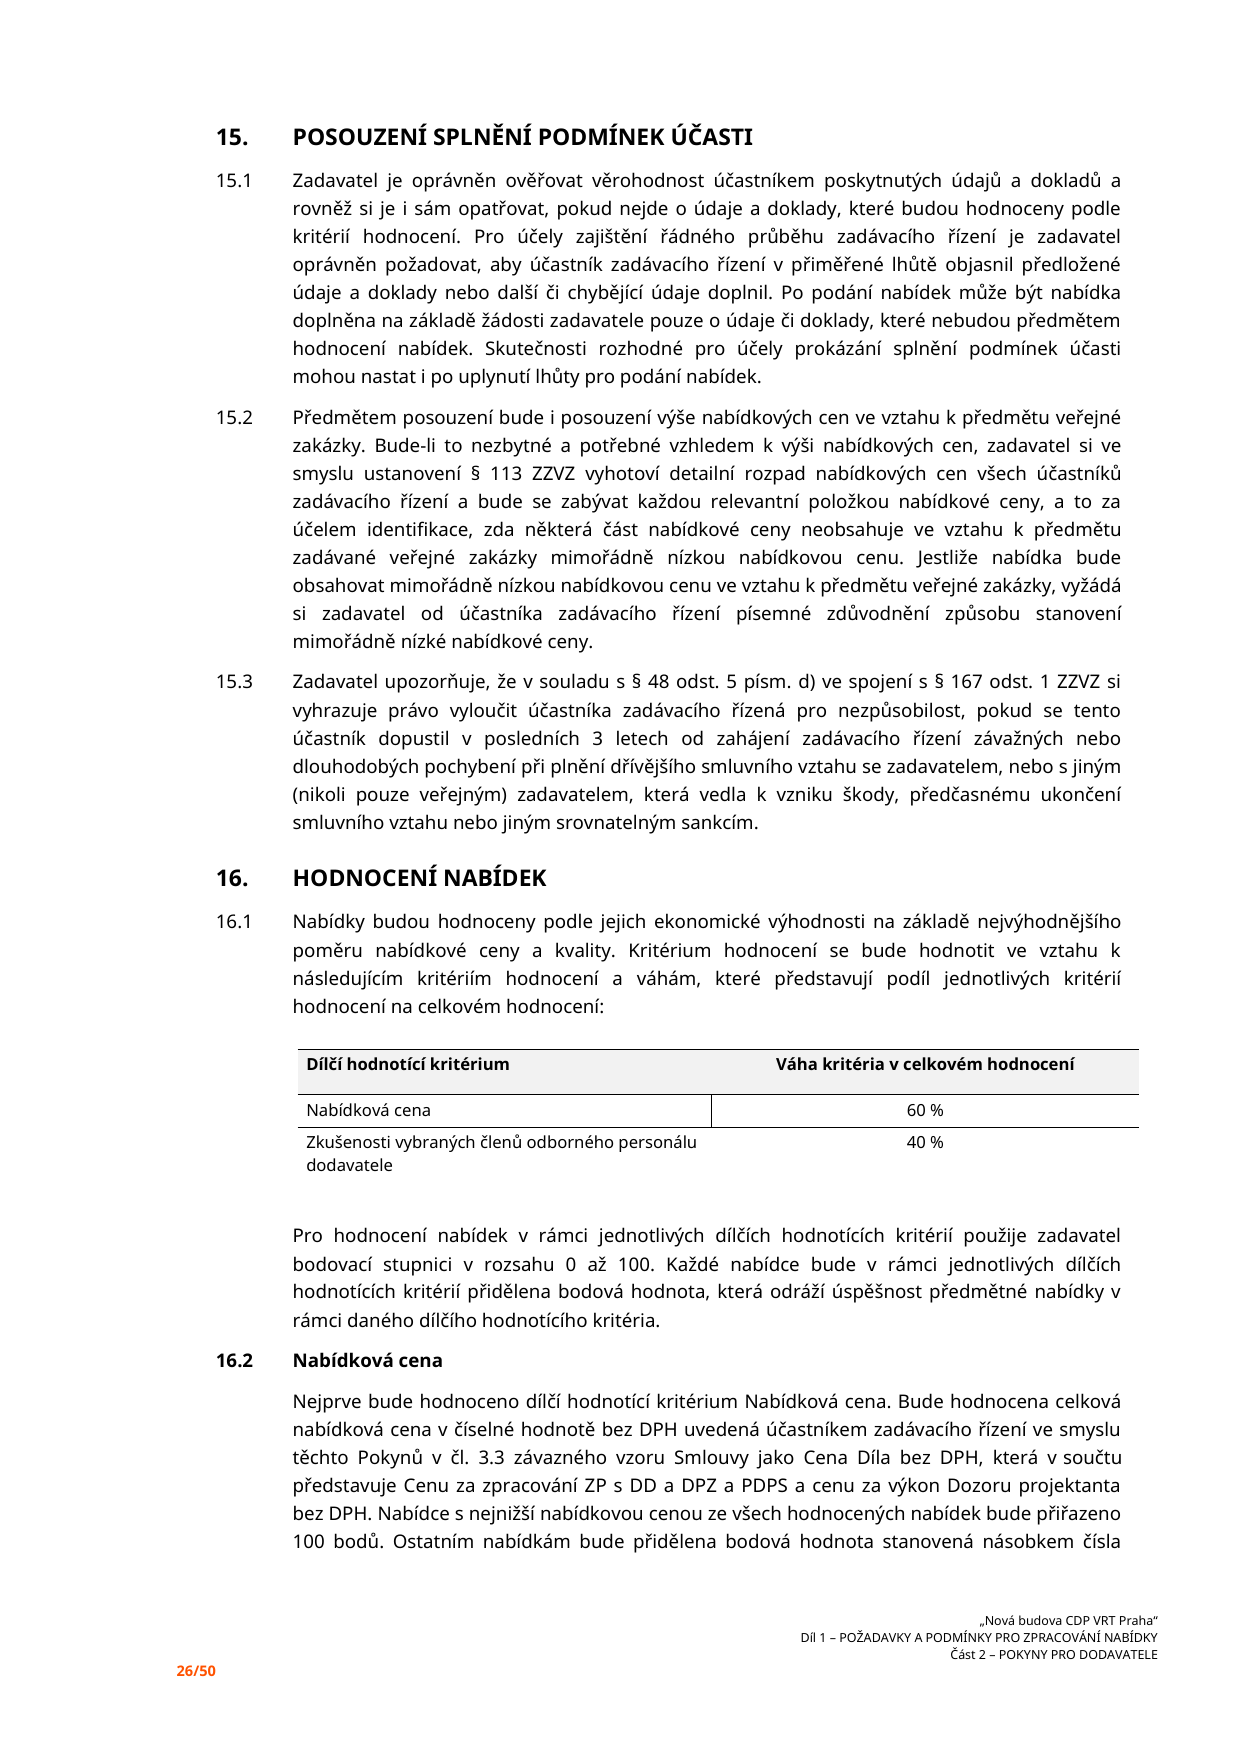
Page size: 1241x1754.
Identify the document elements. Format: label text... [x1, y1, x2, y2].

table_cell 40 % [711, 1128, 1139, 1182]
text Zadavatel je oprávněn ověřovat věrohodnost účastníkem poskytnutých údajů a dokladů a rovněž si je i sám opatřovat, pokud nejde o údaje a doklady, které budou hodnoceny podle kritérií hodnocení. Pro účely zajištění řádného průběhu zadávacího řízení je zadavatel oprávněn požadovat, aby účastník zadávacího řízení v přiměřené lhůtě objasnil předložené údaje a doklady nebo další či chybějící údaje doplnil. Po podání nabídek může být nabídka doplněna na základě žádosti zadavatele pouze o údaje či doklady, které nebudou předmětem hodnocení nabídek. Skutečnosti rozhodné pro účely prokázání splnění podmínek účasti mohou nastat i po uplynutí lhůty pro podání nabídek. [216, 167, 1122, 389]
text Předmětem posouzení bude i posouzení výše nabídkových cen ve vztahu k předmětu veřejné zakázky. Bude-li to nezbytné a potřebné vzhledem k výši nabídkových cen, zadavatel si ve smyslu ustanovení § 113 ZZVZ vyhotoví detailní rozpad nabídkových cen všech účastníků zadávacího řízení a bude se zabývat každou relevantní položkou nabídkové ceny, a to za účelem identifikace, zda některá část nabídkové ceny neobsahuje ve vztahu k předmětu zadávané veřejné zakázky mimořádně nízkou nabídkovou cenu. Jestliže nabídka bude obsahovat mimořádně nízkou nabídkovou cenu ve vztahu k předmětu veřejné zakázky, vyžádá si zadavatel od účastníka zadávacího řízení písemné zdůvodnění způsobu stanovení mimořádně nízké nabídkové ceny. [216, 404, 1122, 654]
table_header Váha kritéria v celkovém hodnocení [711, 1050, 1139, 1094]
table_header Dílčí hodnotící kritérium [298, 1050, 711, 1094]
text Nabídková cena [216, 1347, 1122, 1373]
table_cell 60 % [712, 1095, 1139, 1127]
text HODNOCENÍ NABÍDEK [216, 862, 1122, 893]
table_cell Zkušenosti vybraných členů odborného personálu dodavatele [298, 1128, 711, 1182]
text Zadavatel upozorňuje, že v souladu s § 48 odst. 5 písm. d) ve spojení s § 167 odst. 1 ZZVZ si vyhrazuje právo vyloučit účastníka zadávacího řízená pro nezpůsobilost, pokud se tento účastník dopustil v posledních 3 letech od zahájení zadávacího řízení závažných nebo dlouhodobých pochybení při plnění dřívějšího smluvního vztahu se zadavatelem, nebo s jiným (nikoli pouze veřejným) zadavatelem, která vedla k vzniku škody, předčasnému ukončení smluvního vztahu nebo jiným srovnatelným sankcím. [216, 669, 1122, 834]
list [292, 1388, 1122, 1553]
text Nabídky budou hodnoceny podle jejich ekonomické výhodnosti na základě nejvýhodnějšího poměru nabídkové ceny a kvality. Kritérium hodnocení se bude hodnotit ve vztahu k následujícím kritériím hodnocení a váhám, které představují podíl jednotlivých kritérií hodnocení na celkovém hodnocení: [216, 909, 1122, 1018]
table_cell Nabídková cena [298, 1095, 711, 1127]
list Pro hodnocení nabídek v rámci jednotlivých dílčích hodnotících kritérií použije zadavatel bodovací stupnici v rozsahu 0 až 100. Každé nabídce bude v rámci jednotlivých dílčích hodnotících kritérií přidělena bodová hodnota, která odráží úspěšnost předmětné nabídky v rámci daného dílčího hodnotícího kritéria. [292, 1223, 1122, 1332]
text POSOUZENÍ SPLNĚNÍ PODMÍNEK ÚČASTI [216, 121, 1122, 152]
